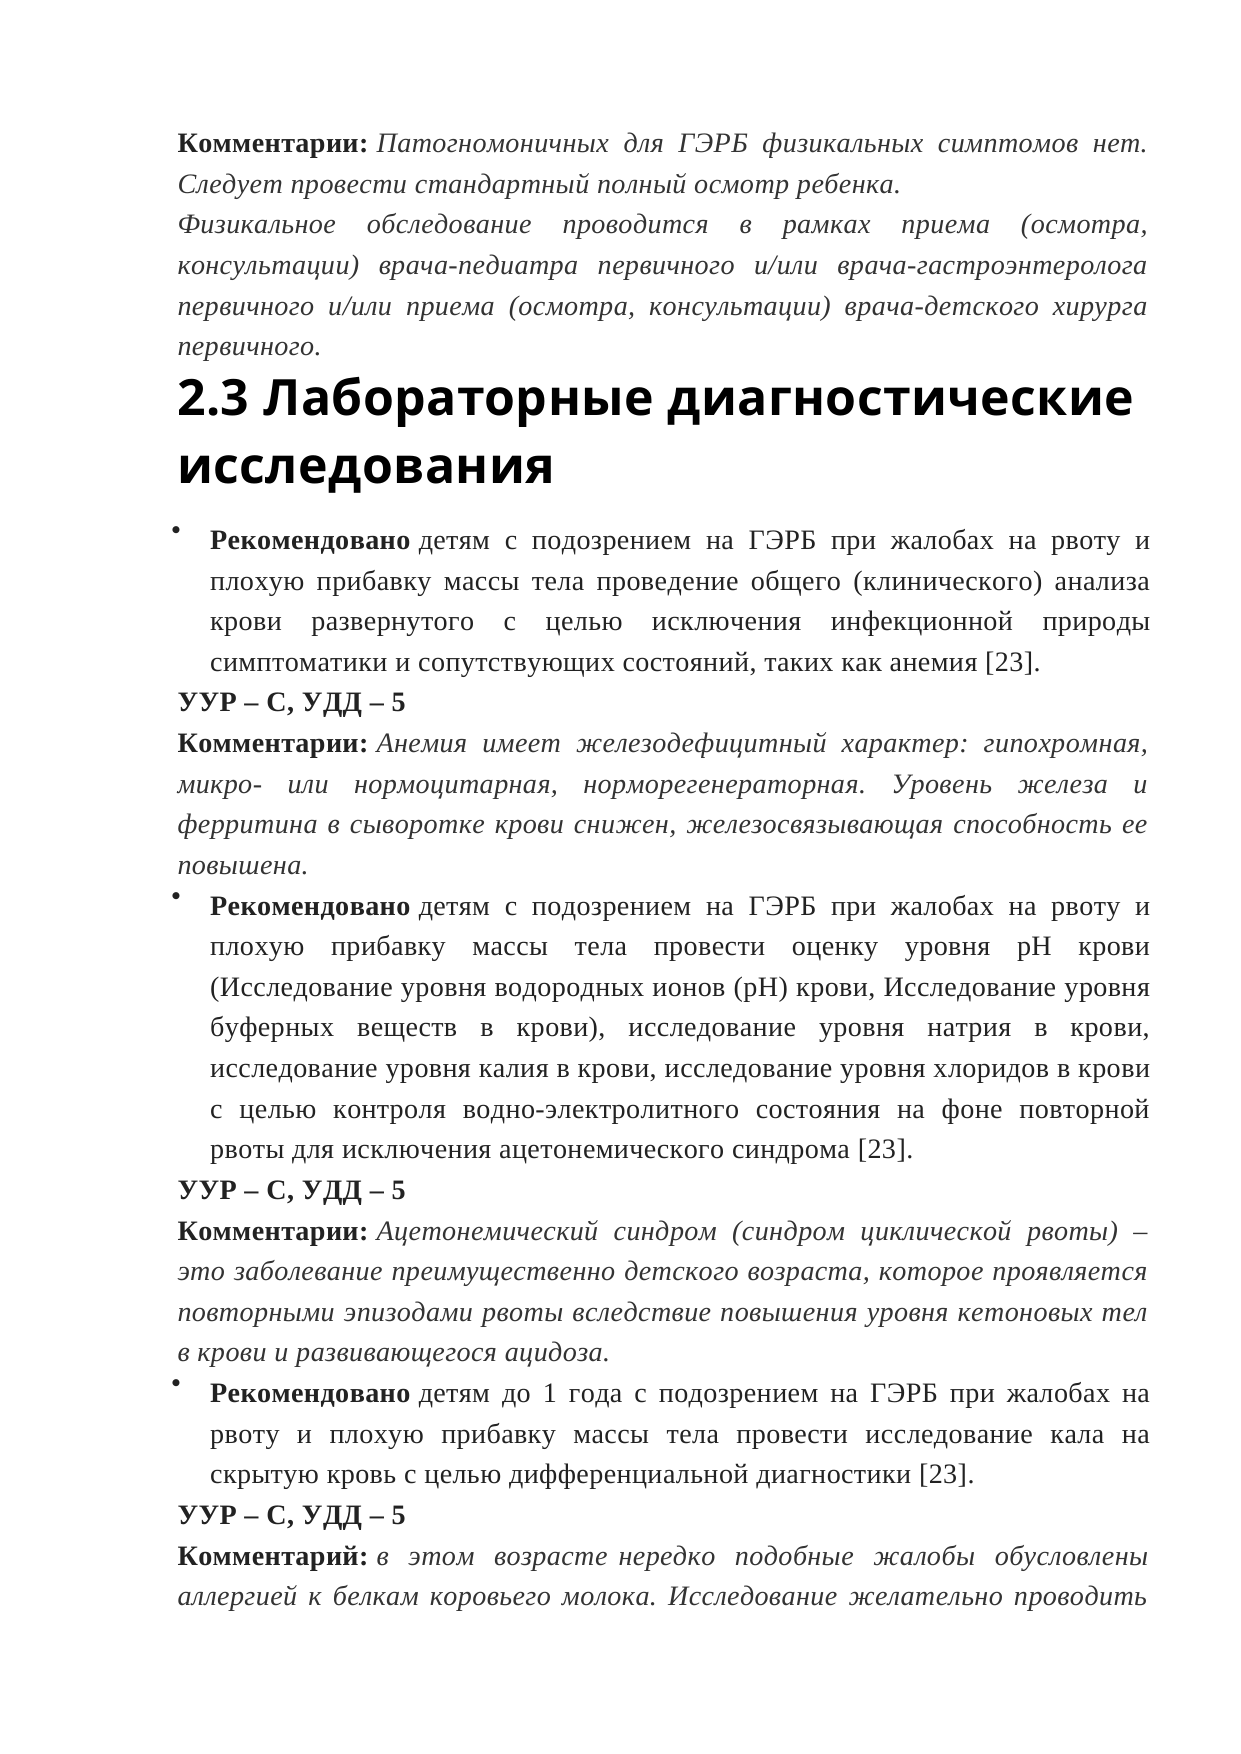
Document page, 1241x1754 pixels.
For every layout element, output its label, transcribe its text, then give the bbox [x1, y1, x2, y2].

list Рекомендовано детям до 1 года с подозрением на ГЭРБ при жалобах на рвоту и плохую прибавку массы тела провести исследование кала на скрытую кровь с целью дифференциальной диагностики [23]. [172, 1368, 1152, 1490]
list Рекомендовано детям с подозрением на ГЭРБ при жалобах на рвоту и плохую прибавку массы тела проведение общего (клинического) анализа крови развернутого с целью исключения инфекционной природы симптоматики и сопутствующих состояний, таких как анемия [23]. [172, 515, 1152, 677]
text Физикальное обследование проводится в рамках приема (осмотра, консультации) врача-педиатра первичного и/или врача-гастроэнтеролога первичного и/или приема (осмотра, консультации) врача-детского хирурга первичного. [177, 199, 1152, 362]
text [177, 1530, 1152, 1612]
list Рекомендовано детям с подозрением на ГЭРБ при жалобах на рвоту и плохую прибавку массы тела провести оценку уровня pH крови (Исследование уровня водородных ионов (рН) крови, Исследование уровня буферных веществ в крови), исследование уровня натрия в крови, исследование уровня калия в крови, исследование уровня хлоридов в крови с целью контроля водно-электролитного состояния на фоне повторной рвоты для исключения ацетонемического синдрома [23]. [172, 880, 1152, 1165]
text Комментарии: Ацетонемический синдром (синдром циклической рвоты) – это заболевание преимущественно детского возраста, которое проявляется повторными эпизодами рвоты вследствие повышения уровня кетоновых тел в крови и развивающегося ацидоза. [177, 1205, 1152, 1368]
text Комментарии: Патогномоничных для ГЭРБ физикальных симптомов нет. Следует провести стандартный полный осмотр ребенка. [177, 118, 1152, 199]
text УУР – С, УДД – 5 [177, 1165, 1152, 1205]
text Комментарии: Анемия имеет железодефицитный характер: гипохромная, микро- или нормоцитарная, норморегенераторная. Уровень железа и ферритина в сыворотке крови снижен, железосвязывающая способность ее повышена. [177, 718, 1152, 880]
text 2.3 Лабораторные диагностические исследования [177, 362, 1152, 498]
text УУР – С, УДД – 5 [177, 677, 1152, 718]
text УУР – С, УДД – 5 [177, 1490, 1152, 1530]
